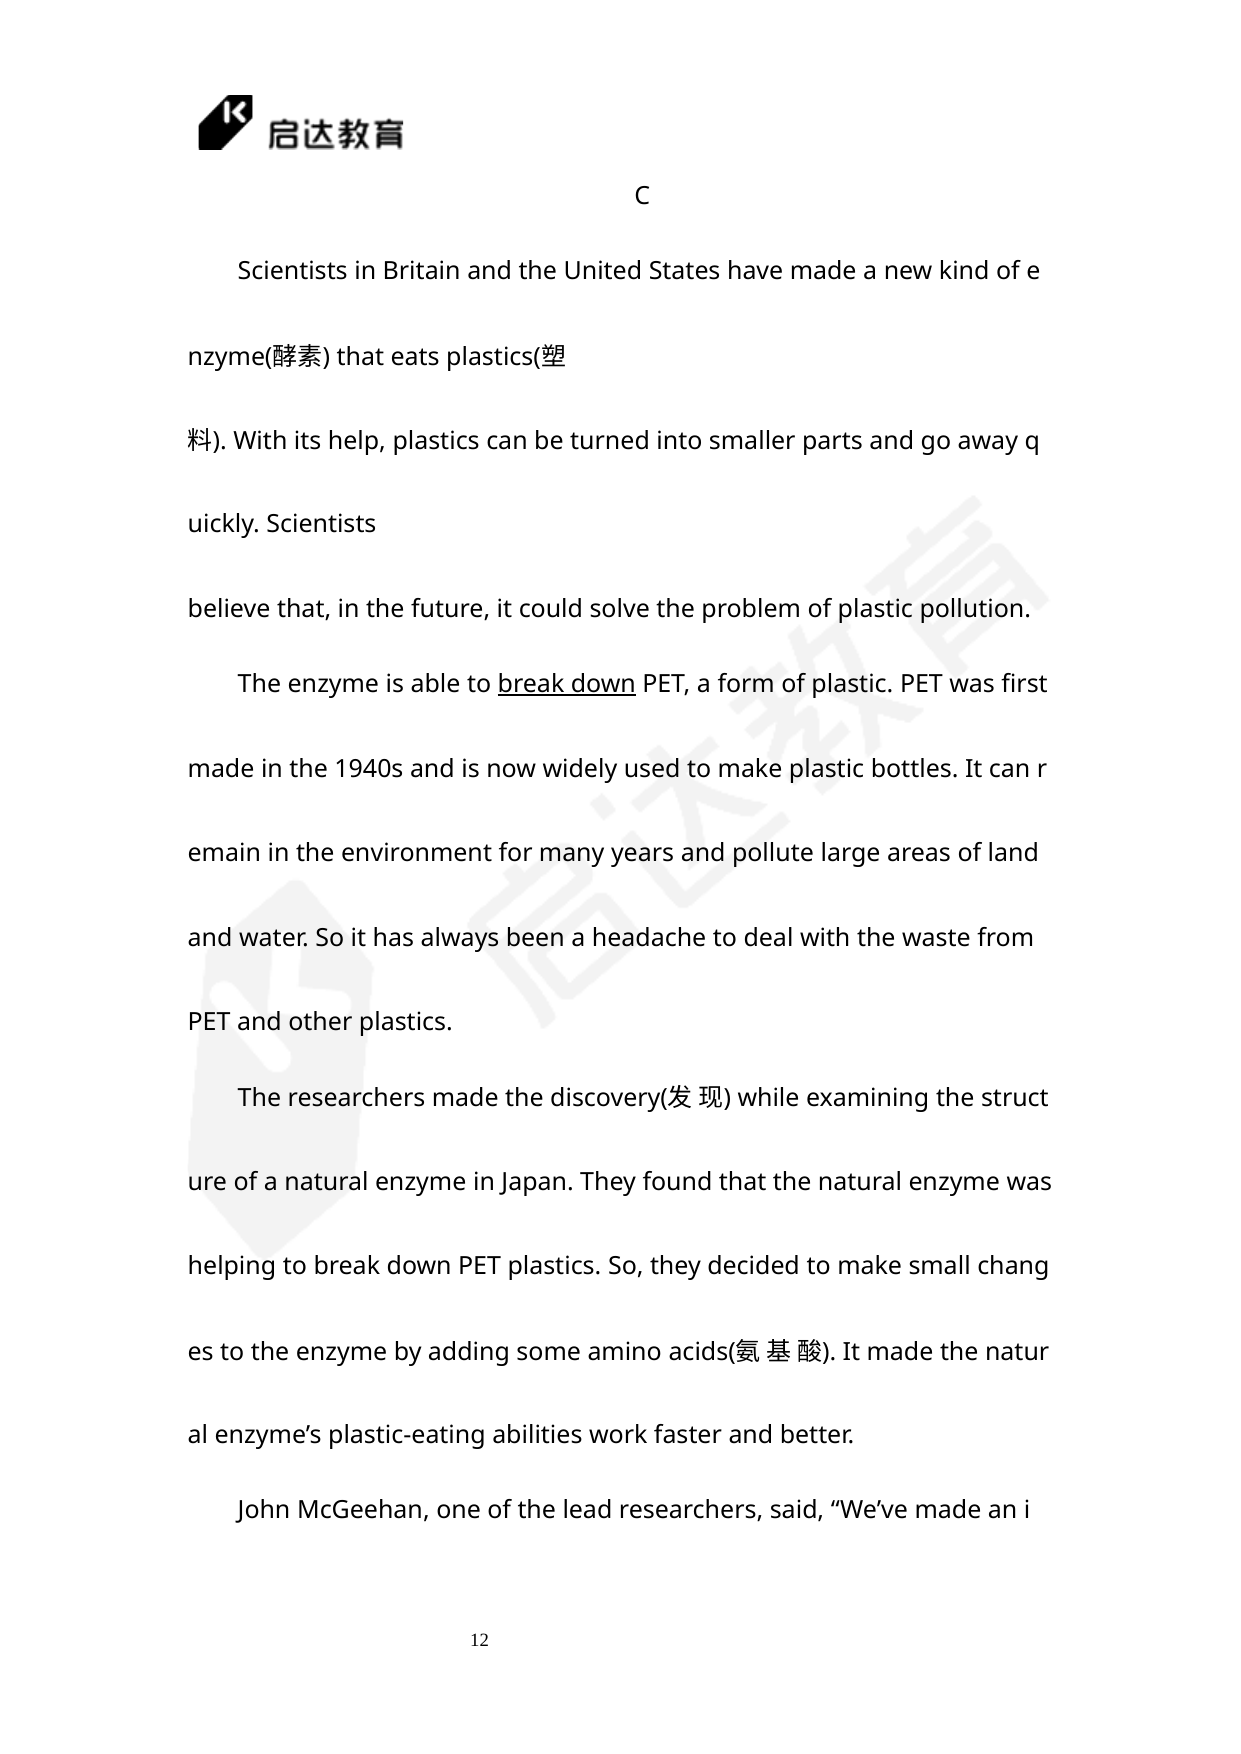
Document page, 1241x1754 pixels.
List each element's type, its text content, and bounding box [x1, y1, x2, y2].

text The enzyme is able to break down PET, a form of plastic. PET was first made in the 1940s and is now widely used to make plastic bottles. It can remain in the environment for many years and pollute large areas of land and water. So it has always been a headache to deal with the waste from PET and other plastics. [187, 650, 1053, 1053]
picture [198, 95, 404, 150]
text C [231, 162, 1053, 227]
text Scientists in Britain and the United States have made a new kind of enzyme(酵素) that eats plastics(塑 料). With its help, plastics can be turned into smaller parts and go away quickly. Scientists believe that, in the future, it could solve the problem of plastic pollution. [187, 237, 1053, 640]
text The researchers made the discovery(发 现) while examining the structure of a natural enzyme in Japan. They found that the natural enzyme was helping to break down PET plastics. So, they decided to make small changes to the enzyme by adding some amino acids(氨 基 酸). It made the natural enzyme’s plastic-eating abilities work faster and better. [187, 1063, 1053, 1466]
